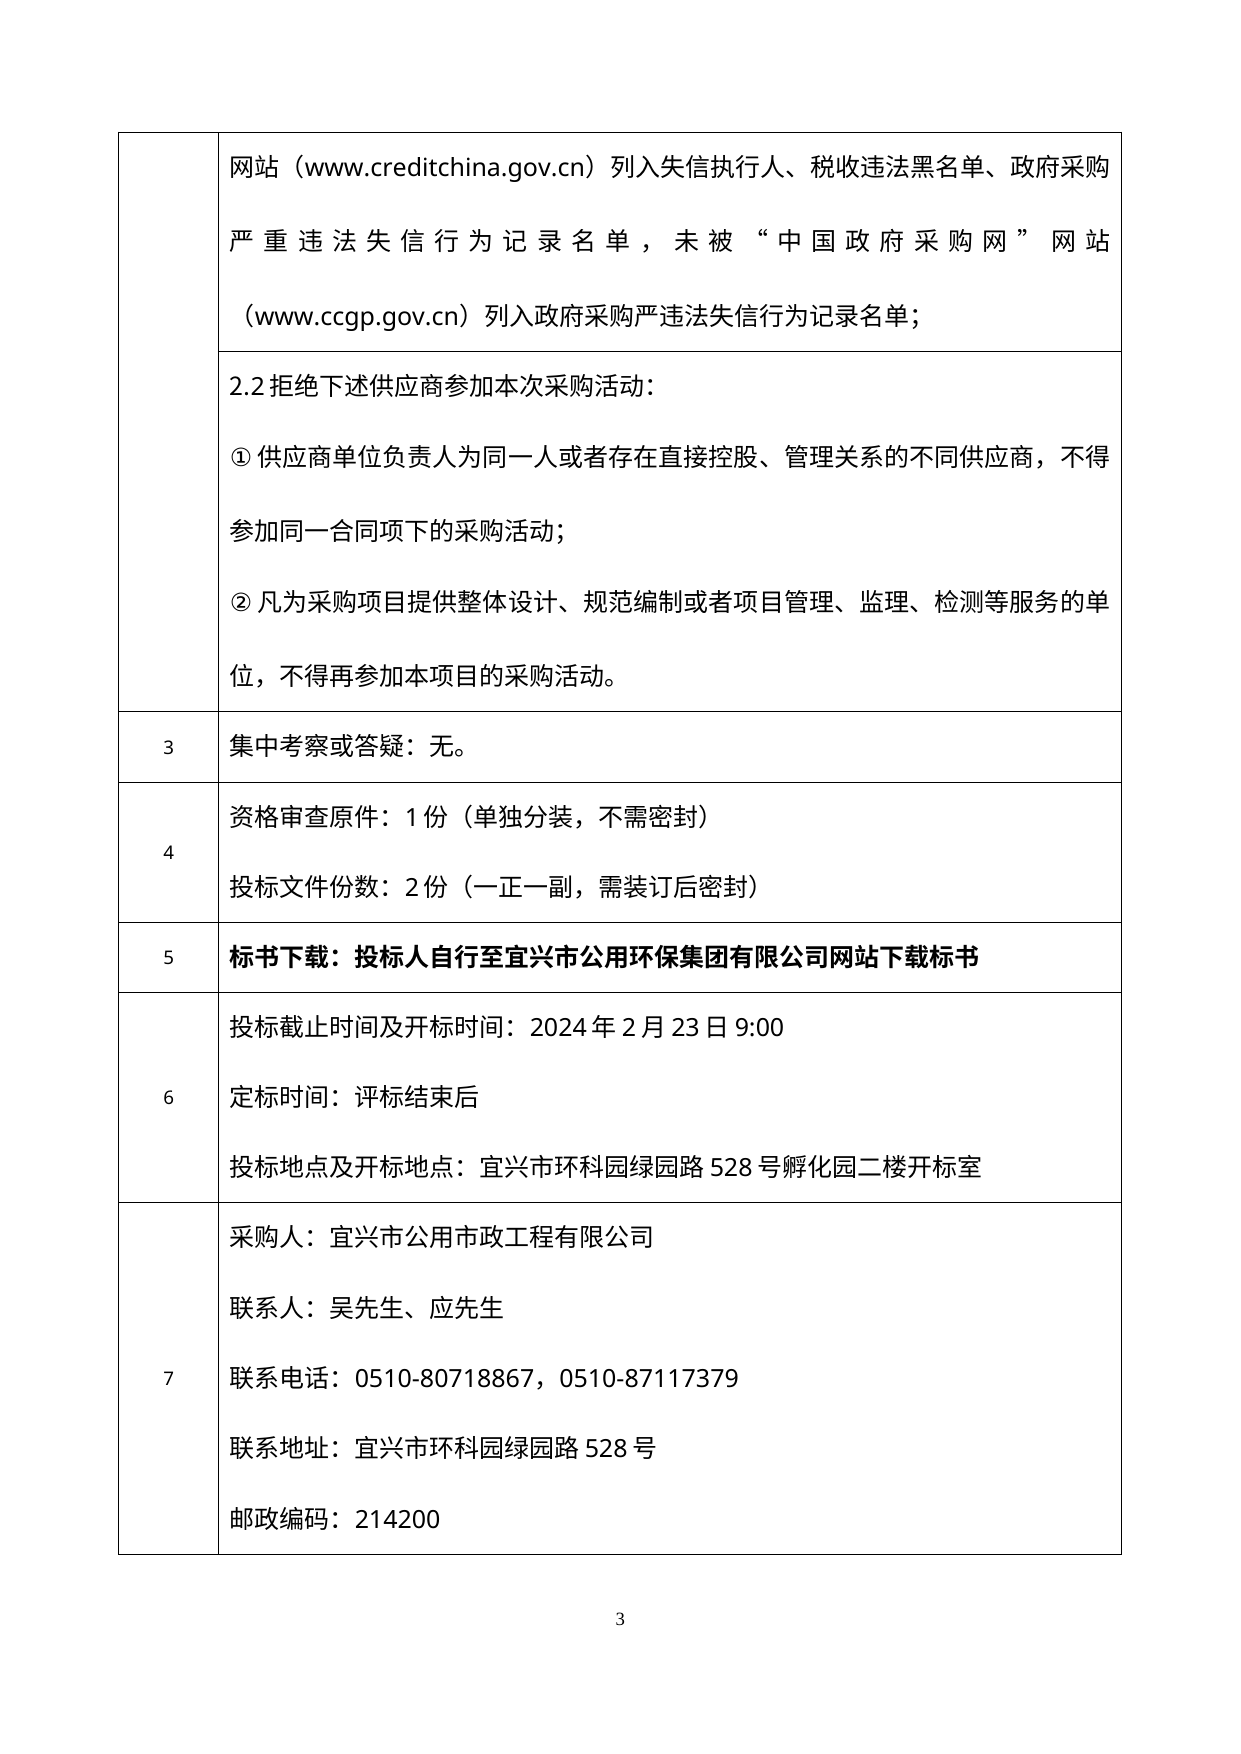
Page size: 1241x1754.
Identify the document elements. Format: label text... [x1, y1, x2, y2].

table_cell 集中考察或答疑：无。 [219, 712, 1121, 782]
table_cell 2 [119, 133, 218, 711]
table_cell 标书下载：投标人自行至宜兴市公用环保集团有限公司网站下载标书 [219, 923, 1121, 992]
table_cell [219, 133, 1121, 351]
table_cell 7 [119, 1203, 218, 1554]
table_cell 资格审查原件：1份（单独分装，不需密封） 投标文件份数：2份（一正一副，需装订后密封） [219, 783, 1121, 922]
table_cell 2.2拒绝下述供应商参加本次采购活动： ①供应商单位负责人为同一人或者存在直接控股、管理关系的不同供应商，不得参加同一合同项下的采购活动； ②凡为采购项目提供整体设计、规范编制或者项目管理、监理、检测等服务的单位，不得再参加本项目的采购活动。 [219, 352, 1121, 711]
table_cell 投标截止时间及开标时间：2024年2月23日9:00 定标时间：评标结束后 投标地点及开标地点：宜兴市环科园绿园路528号孵化园二楼开标室 [219, 993, 1121, 1202]
table_cell 5 [119, 923, 218, 992]
table_cell 3 [119, 712, 218, 782]
table_cell 采购人：宜兴市公用市政工程有限公司 联系人：吴先生、应先生 联系电话：0510-80718867，0510-87117379 联系地址：宜兴市环科园绿园路528号 邮政编码：214200 [219, 1203, 1121, 1554]
table_cell 4 [119, 783, 218, 922]
table_cell 6 [119, 993, 218, 1202]
